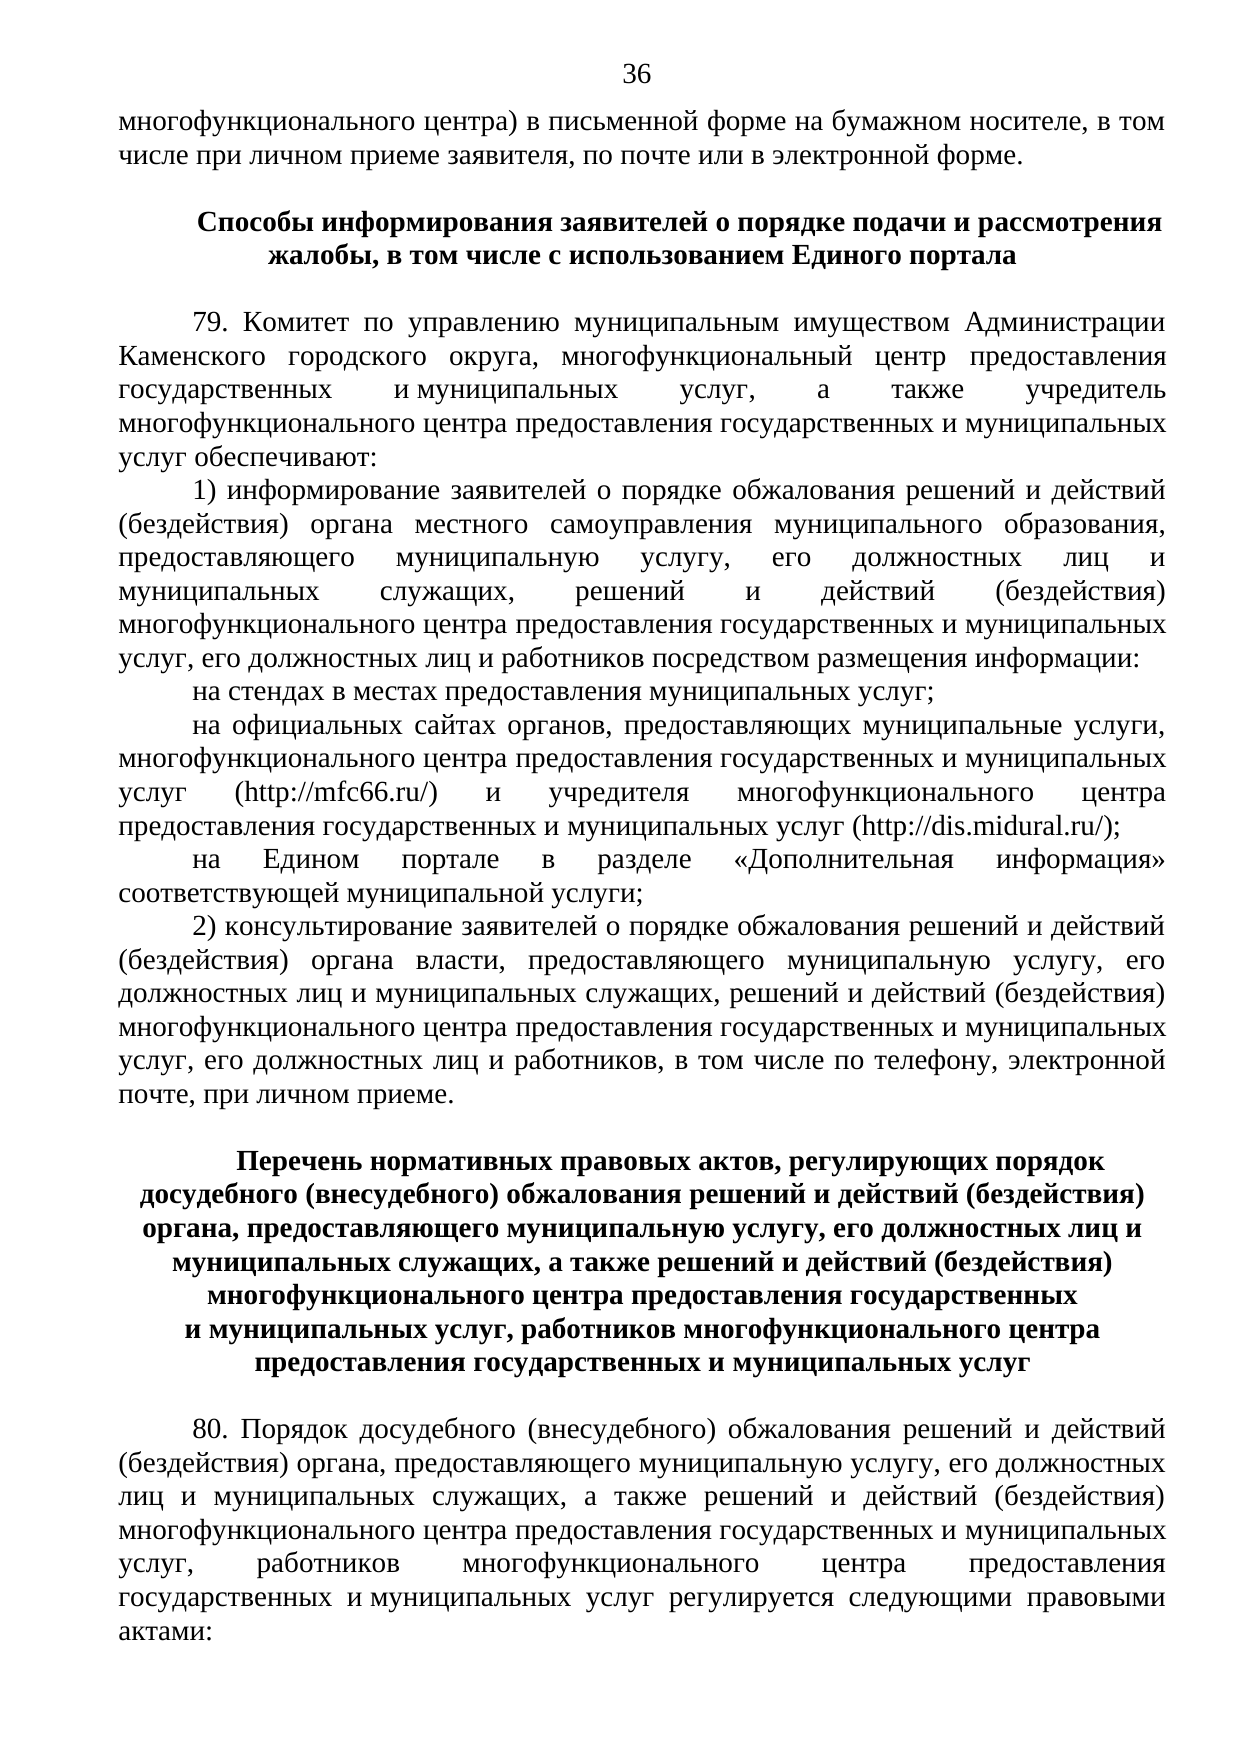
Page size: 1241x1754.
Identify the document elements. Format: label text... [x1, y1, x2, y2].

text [118, 103, 1167, 170]
text 2) консультирование заявителей о порядке обжалования решений и действий (бездействия) органа власти, предоставляющего муниципальную услугу, его должностных лиц и муниципальных служащих, решений и действий (бездействия) многофункционального центра предоставления государственных и муниципальных услуг, его должностных лиц и работников, в том числе по телефону, электронной почте, при личном приеме. [118, 908, 1167, 1109]
text на стендах в местах предоставления муниципальных услуг; [118, 673, 1167, 707]
text 79. Комитет по управлению муниципальным имуществом Администрации Каменского городского округа, многофункциональный центр предоставления государственных и муниципальных услуг, а также учредитель многофункционального центра предоставления государственных и муниципальных услуг обеспечивают: [118, 304, 1167, 472]
text на Едином портале в разделе «Дополнительная информация» соответствующей муниципальной услуги; [118, 841, 1167, 908]
text Способы информирования заявителей о порядке подачи и рассмотрения жалобы, в том числе с использованием Единого портала [118, 204, 1167, 271]
text Перечень нормативных правовых актов, регулирующих порядок досудебного (внесудебного) обжалования решений и действий (бездействия) органа, предоставляющего муниципальную услугу, его должностных лиц и муниципальных служащих, а также решений и действий (бездействия) многофункционального центра предоставления государственных и муниципальных услуг, работников многофункционального центра предоставления государственных и муниципальных услуг [118, 1143, 1167, 1378]
text 80. Порядок досудебного (внесудебного) обжалования решений и действий (бездействия) органа, предоставляющего муниципальную услугу, его должностных лиц и муниципальных служащих, а также решений и действий (бездействия) многофункционального центра предоставления государственных и муниципальных услуг, работников многофункционального центра предоставления государственных и муниципальных услуг регулируется следующими правовыми актами: [118, 1411, 1167, 1646]
text 1) информирование заявителей о порядке обжалования решений и действий (бездействия) органа местного самоуправления муниципального образования, предоставляющего муниципальную услугу, его должностных лиц и муниципальных служащих, решений и действий (бездействия) многофункционального центра предоставления государственных и муниципальных услуг, его должностных лиц и работников посредством размещения информации: [118, 472, 1167, 673]
text на официальных сайтах органов, предоставляющих муниципальные услуги, многофункционального центра предоставления государственных и муниципальных услуг (http://mfc66.ru/) и учредителя многофункционального центра предоставления государственных и муниципальных услуг (http://dis.midural.ru/); [118, 707, 1167, 841]
